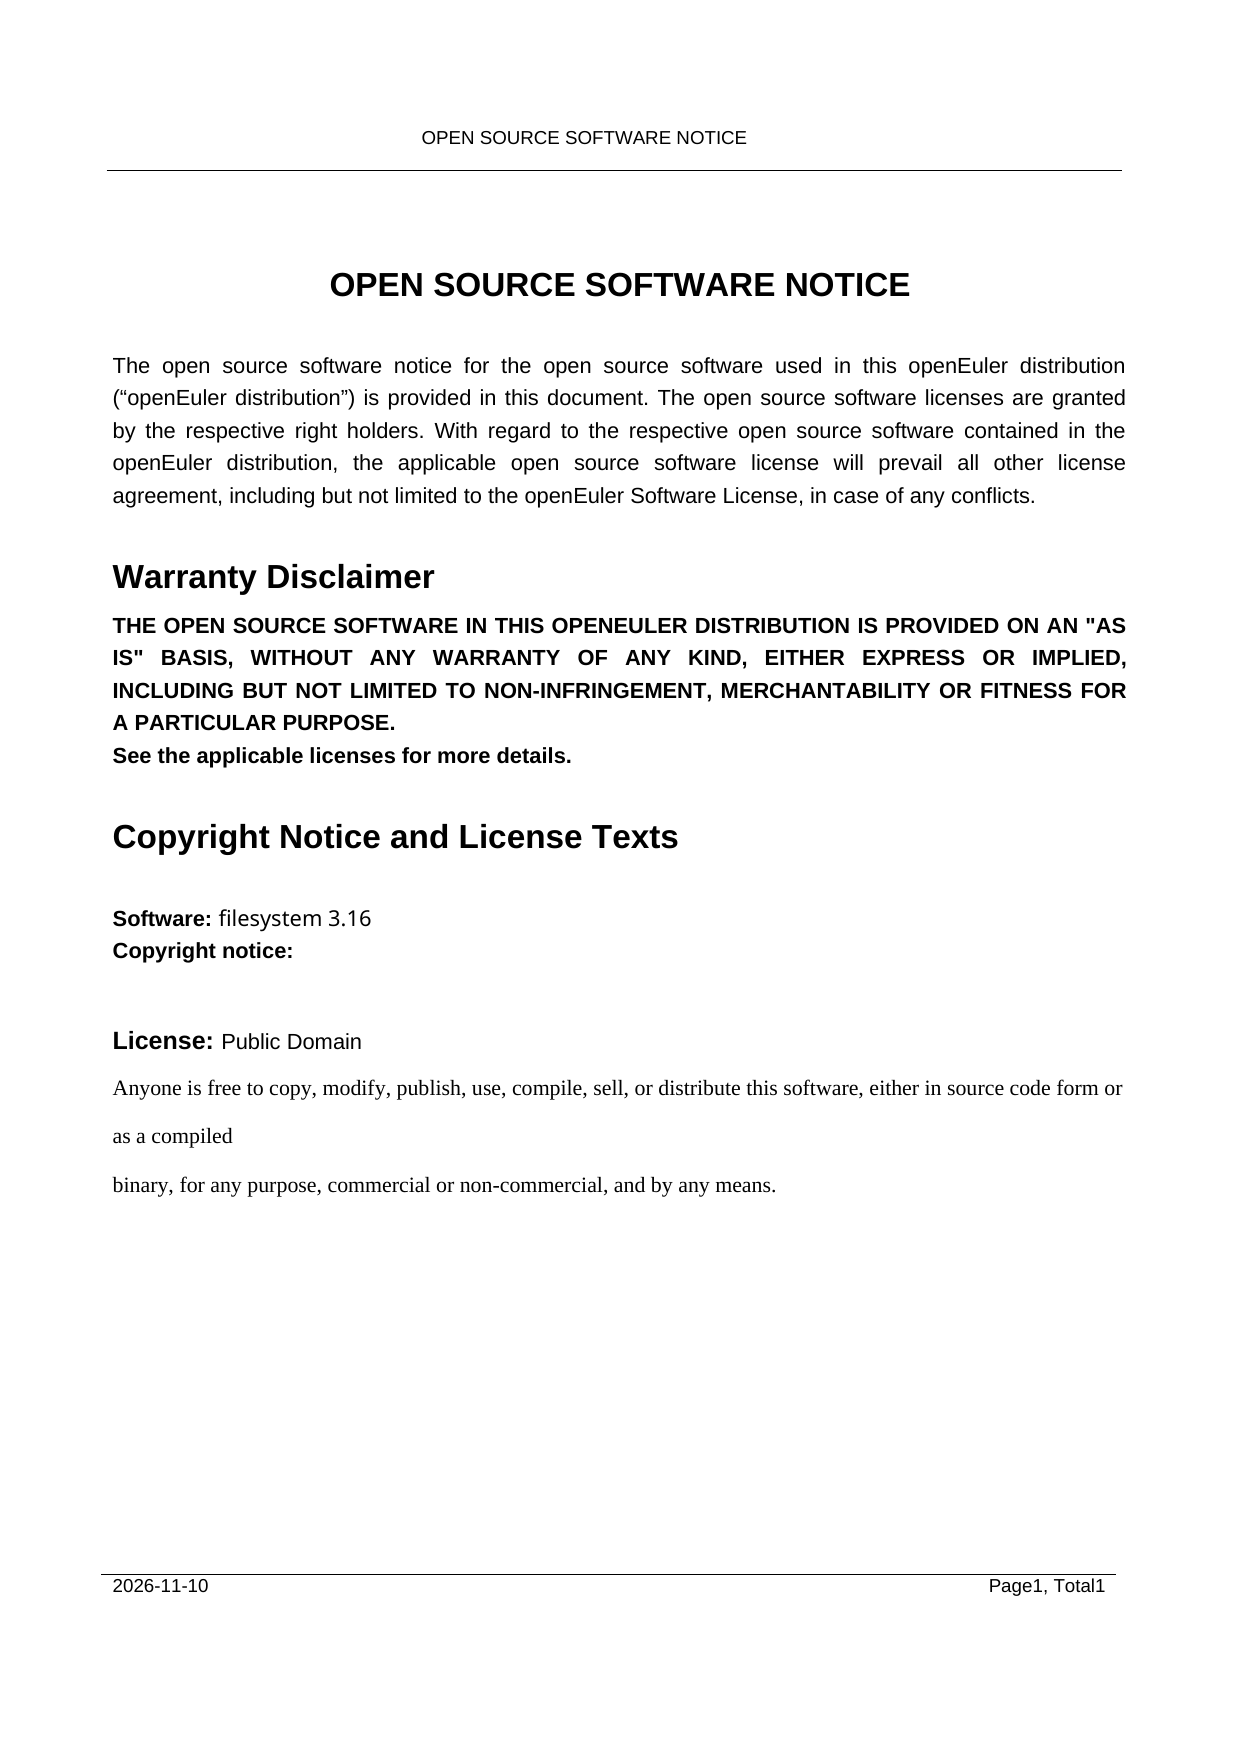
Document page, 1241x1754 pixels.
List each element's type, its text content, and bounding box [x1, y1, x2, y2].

text The open source software notice for the open source software used in this openEuler distribution (“openEuler distribution”) is provided in this document. The open source software licenses are granted by the respective right holders. With regard to the respective open source software contained in the openEuler distribution, the applicable open source software license will prevail all other license agreement, including but not limited to the openEuler Software License, in case of any conflicts. [112, 349, 1128, 511]
text Anyone is free to copy, modify, publish, use, compile, sell, or distribute this software, either in source code form or as a compiled binary, for any purpose, commercial or non-commercial, and by any means. [112, 1071, 1128, 1201]
text Warranty Disclaimer [112, 544, 1128, 609]
text Software: filesystem 3.16 [112, 901, 1128, 934]
text OPEN SOURCE SOFTWARE NOTICE [112, 251, 1128, 316]
text License: Public Domain [112, 1024, 1128, 1057]
text Copyright Notice and License Texts [112, 804, 1128, 869]
text Copyright notice: [112, 934, 1128, 966]
text THE OPEN SOURCE SOFTWARE IN THIS OPENEULER DISTRIBUTION IS PROVIDED ON AN "AS IS" BASIS, WITHOUT ANY WARRANTY OF ANY KIND, EITHER EXPRESS OR IMPLIED, INCLUDING BUT NOT LIMITED TO NON-INFRINGEMENT, MERCHANTABILITY OR FITNESS FOR A PARTICULAR PURPOSE. See the applicable licenses for more details. [112, 609, 1128, 771]
